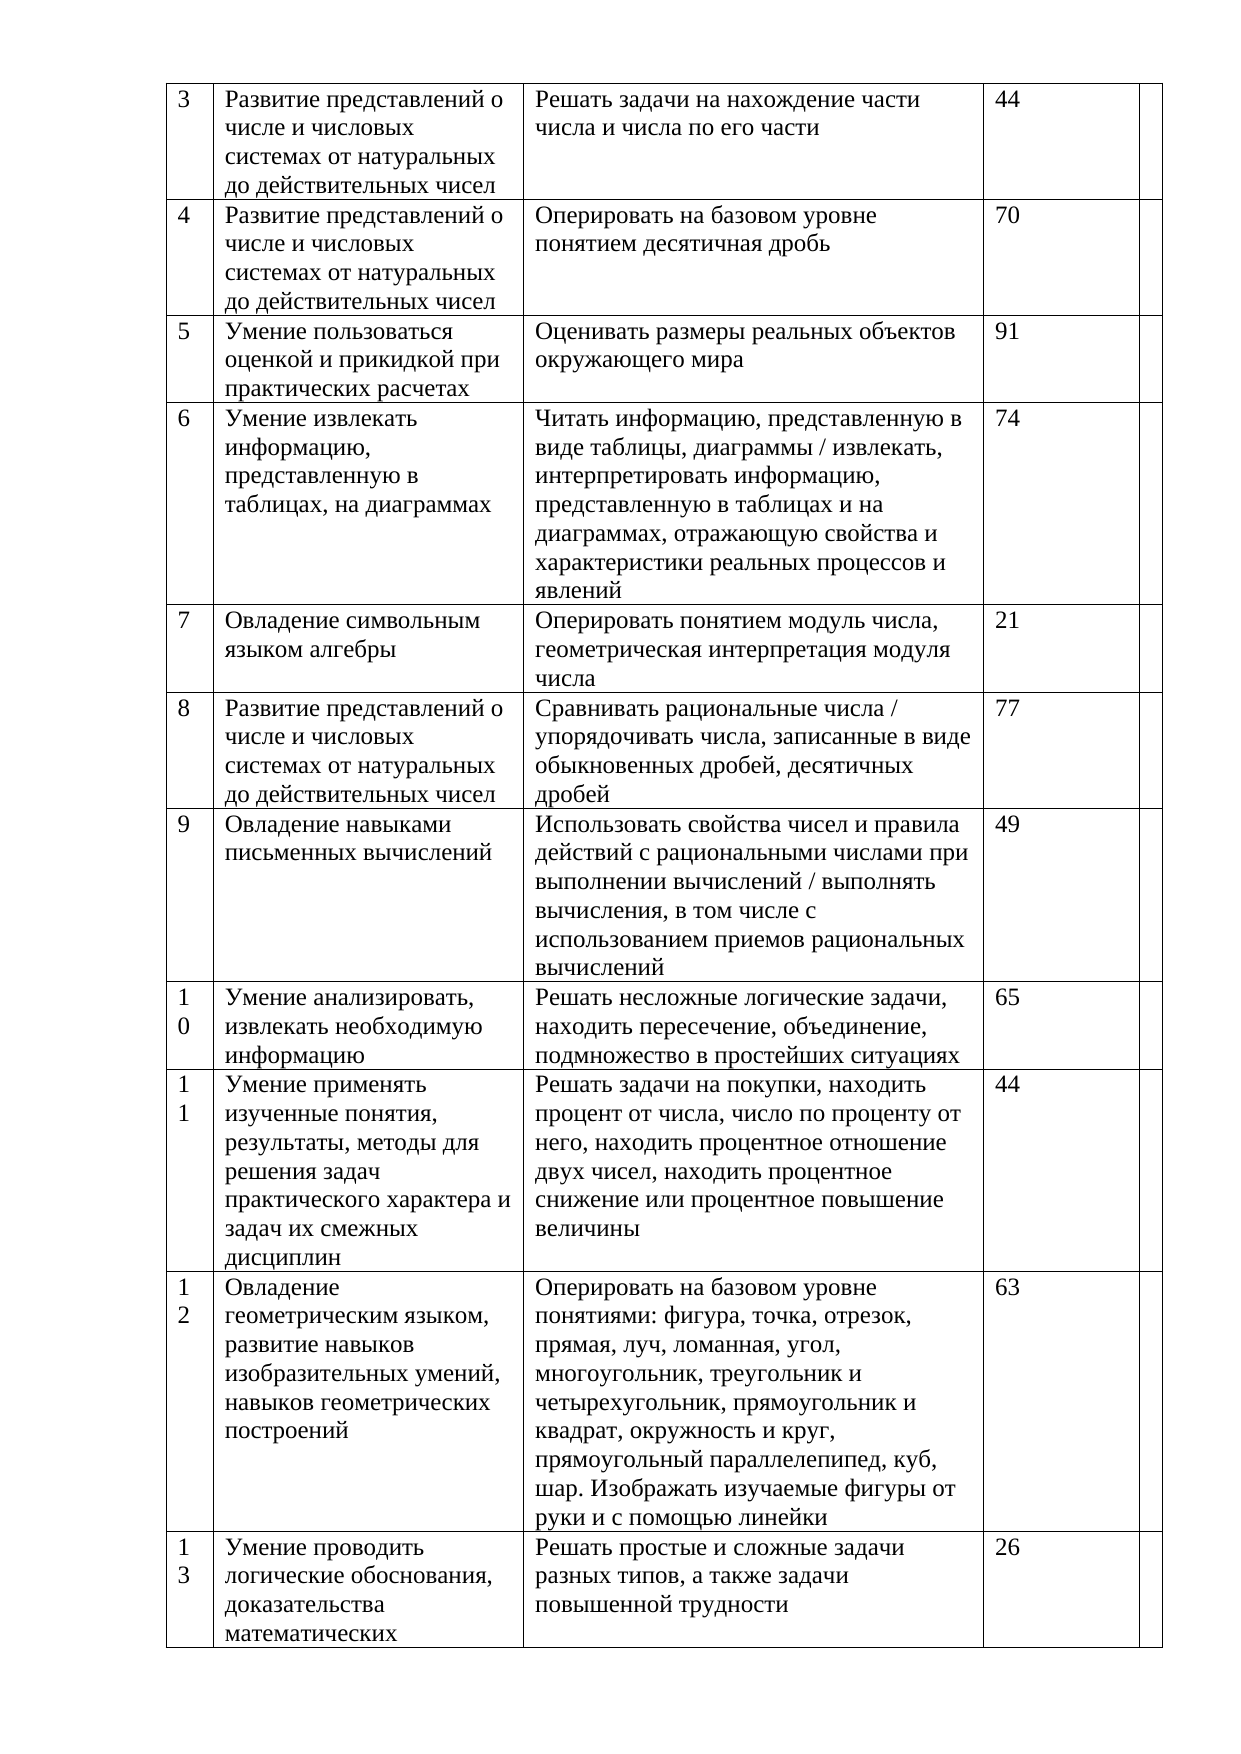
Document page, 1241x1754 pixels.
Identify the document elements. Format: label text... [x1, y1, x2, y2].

table_cell 9 [167, 809, 213, 981]
table_cell Умение анализировать, извлекать необходимую информацию [214, 982, 523, 1068]
table_cell Решать задачи на нахождение части числа и числа по его части [524, 84, 983, 199]
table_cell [524, 1532, 983, 1647]
table_cell [1140, 316, 1162, 402]
table_cell Решать задачи на покупки, находить процент от числа, число по проценту от него, находить процентное отношение двух чисел, находить процентное снижение или процентное повышение величины [524, 1070, 983, 1271]
table_cell 11 [167, 1070, 213, 1271]
table_cell 65 [984, 982, 1139, 1068]
table_cell Оперировать понятием модуль числа, геометрическая интерпретация модуля числа [524, 605, 983, 692]
table_cell Овладение навыками письменных вычислений [214, 809, 523, 981]
table_cell 7 [167, 605, 213, 692]
table_cell [1140, 605, 1162, 692]
table_cell [1140, 84, 1162, 199]
table_cell 4 [167, 200, 213, 315]
table_cell Оперировать на базовом уровне понятиями: фигура, точка, отрезок, прямая, луч, ломанная, угол, многоугольник, треугольник и четырехугольник, прямоугольник и квадрат, окружность и круг, прямоугольный параллелепипед, куб, шар. Изображать изучаемые фигуры от руки и с помощью линейки [524, 1272, 983, 1531]
table_cell 5 [167, 316, 213, 402]
table_cell Развитие представлений о числе и числовых системах от натуральных до действительных чисел [214, 200, 523, 315]
table_cell Умение применять изученные понятия, результаты, методы для решения задач практического характера и задач их смежных дисциплин [214, 1070, 523, 1271]
table_cell [1140, 403, 1162, 604]
table_cell [1140, 1272, 1162, 1531]
table_cell 74 [984, 403, 1139, 604]
table_cell [1140, 200, 1162, 315]
table_cell 91 [984, 316, 1139, 402]
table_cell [214, 84, 523, 199]
table_cell 63 [984, 1272, 1139, 1531]
table_cell 12 [167, 1272, 213, 1531]
table_cell Оценивать размеры реальных объектов окружающего мира [524, 316, 983, 402]
table_cell Умение пользоваться оценкой и прикидкой при практических расчетах [214, 316, 523, 402]
table_cell [1140, 982, 1162, 1068]
table_cell 49 [984, 809, 1139, 981]
table_cell Оперировать на базовом уровне понятием десятичная дробь [524, 200, 983, 315]
table_cell Развитие представлений о числе и числовых системах от натуральных до действительных чисел [214, 693, 523, 808]
table_cell 44 [984, 84, 1139, 199]
table_cell Сравнивать рациональные числа / упорядочивать числа, записанные в виде обыкновенных дробей, десятичных дробей [524, 693, 983, 808]
table_cell Читать информацию, представленную в виде таблицы, диаграммы / извлекать, интерпретировать информацию, представленную в таблицах и на диаграммах, отражающую свойства и характеристики реальных процессов и явлений [524, 403, 983, 604]
table_cell 3 [167, 84, 213, 199]
table_cell 6 [167, 403, 213, 604]
table_cell 77 [984, 693, 1139, 808]
table_cell Овладение геометрическим языком, развитие навыков изобразительных умений, навыков геометрических построений [214, 1272, 523, 1531]
table_cell 10 [167, 982, 213, 1068]
table_cell Использовать свойства чисел и правила действий с рациональными числами при выполнении вычислений / выполнять вычисления, в том числе с использованием приемов рациональных вычислений [524, 809, 983, 981]
table_cell Овладение символьным языком алгебры [214, 605, 523, 692]
table_cell [1140, 1532, 1162, 1647]
table_cell 26 [984, 1532, 1139, 1647]
table_cell 44 [984, 1070, 1139, 1271]
table_cell [1140, 809, 1162, 981]
table_cell 70 [984, 200, 1139, 315]
table_cell [1140, 693, 1162, 808]
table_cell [214, 1532, 523, 1647]
table_cell [1140, 1070, 1162, 1271]
table_cell Умение извлекать информацию, представленную в таблицах, на диаграммах [214, 403, 523, 604]
table_cell 21 [984, 605, 1139, 692]
table_cell Решать несложные логические задачи, находить пересечение, объединение, подмножество в простейших ситуациях [524, 982, 983, 1068]
table_cell 13 [167, 1532, 213, 1647]
table_cell 8 [167, 693, 213, 808]
